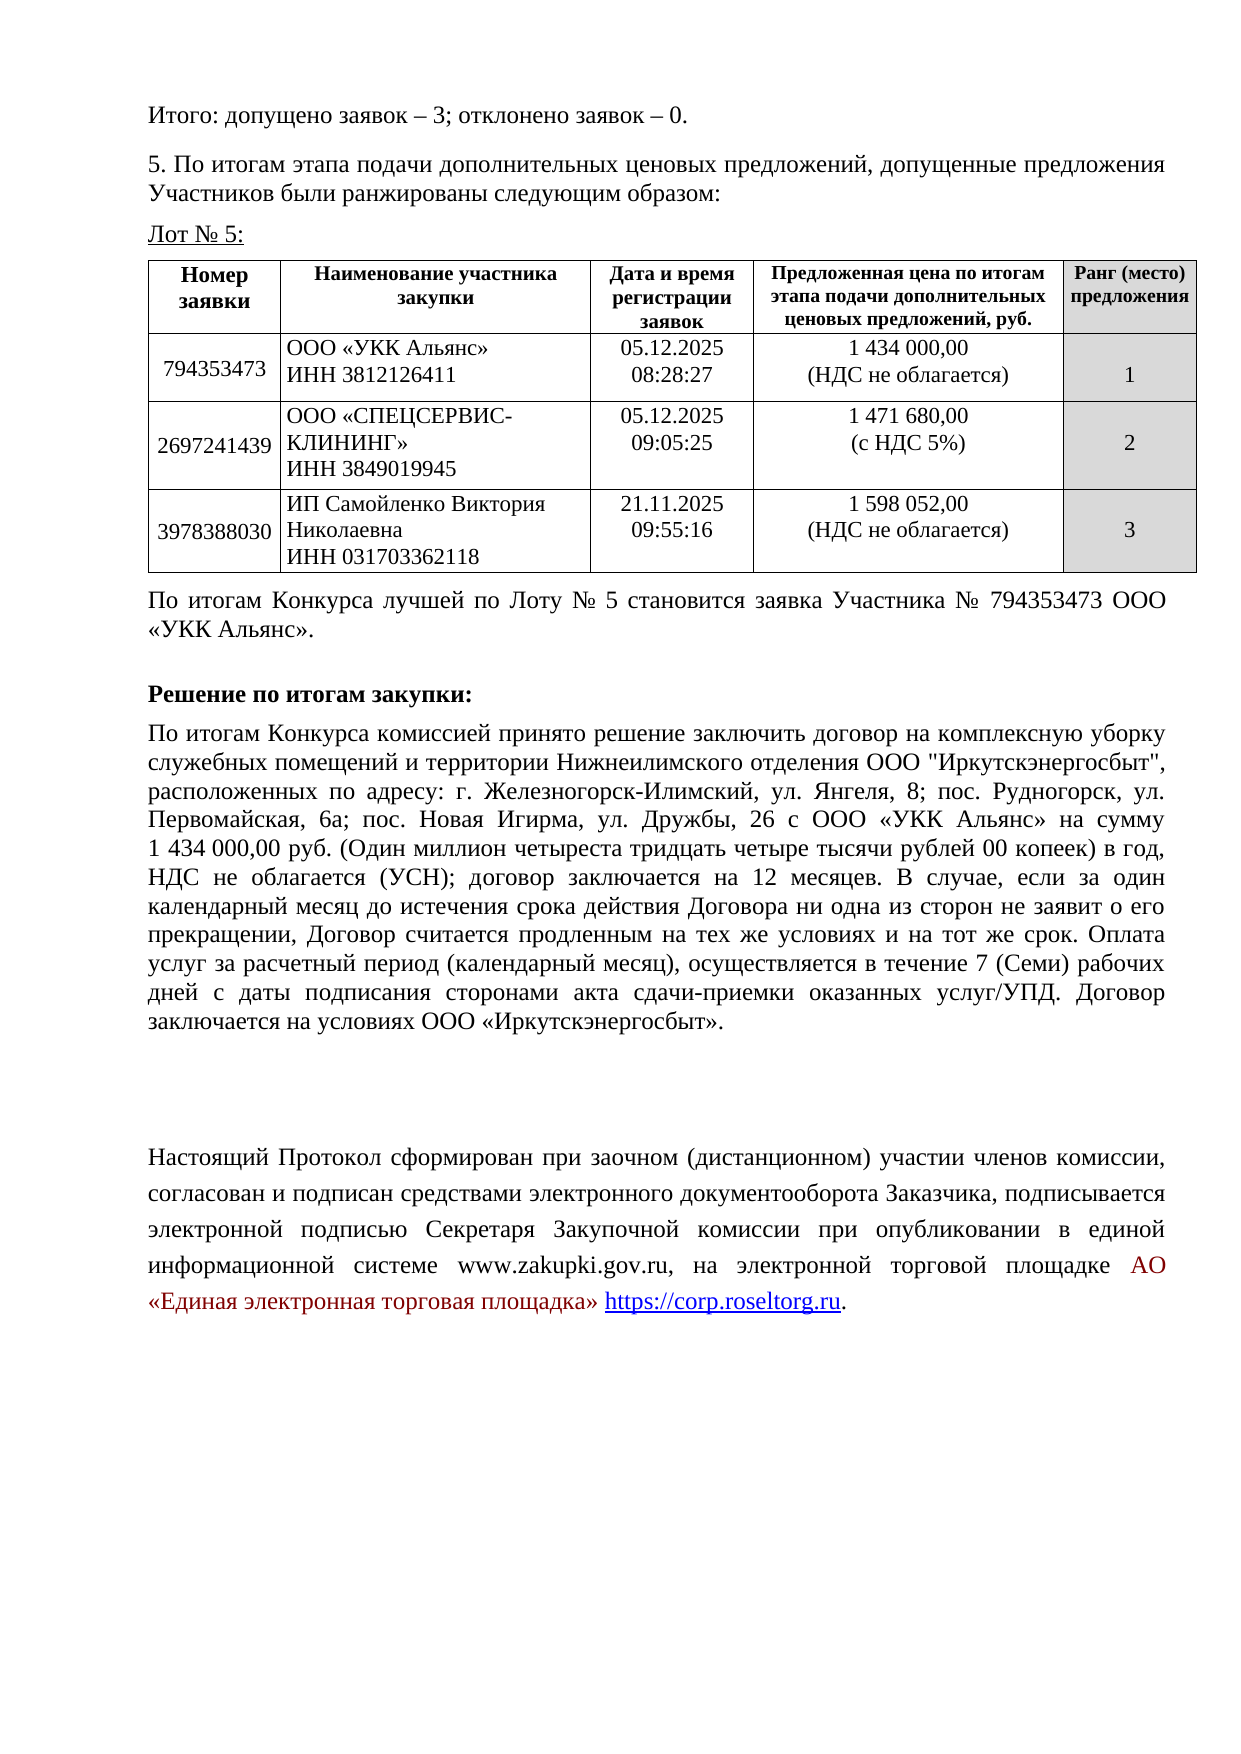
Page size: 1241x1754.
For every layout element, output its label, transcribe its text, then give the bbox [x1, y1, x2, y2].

table_header Предложенная цена по итогам этапа подачи дополнительных ценовых предложений, руб. [754, 261, 1063, 333]
table_cell 794353473 [149, 334, 280, 401]
table_header Ранг (место) предложения [1064, 261, 1196, 333]
text По итогам Конкурса лучшей по Лоту № 5 становится заявка Участника № 794353473 ООО «УКК Альянс». [148, 586, 1166, 643]
table_cell 2 [1064, 402, 1196, 489]
table_cell 05.12.2025 08:28:27 [591, 334, 753, 401]
table_header Номер заявки [149, 261, 280, 333]
table_cell 1 471 680,00 (с НДС 5%) [754, 402, 1063, 489]
table_cell 3978388030 [149, 490, 280, 572]
text Настоящий Протокол сформирован при заочном (дистанционном) участии членов комиссии, согласован и подписан средствами электронного документооборота Заказчика, подписывается электронной подписью Секретаря Закупочной комиссии при опубликовании в единой информационной системе www.zakupki.gov.ru, на электронной торговой площадке АО «Единая электронная торговая площадка» https://corp.roseltorg.ru. [148, 1142, 1166, 1315]
table_cell ООО «УКК Альянс» ИНН 3812126411 [281, 334, 590, 401]
text Итого: допущено заявок – 3; отклонено заявок – 0. [148, 100, 1166, 129]
table_cell ИП Самойленко Виктория Николаевна ИНН 031703362118 [281, 490, 590, 572]
text Решение по итогам закупки: [148, 679, 1166, 708]
table_header Наименование участника закупки [281, 261, 590, 333]
text 5. По итогам этапа подачи дополнительных ценовых предложений, допущенные предложения Участников были ранжированы следующим образом: [148, 149, 1166, 206]
text Лот № 5: [148, 219, 1166, 248]
table_cell 3 [1064, 490, 1196, 572]
table_cell 21.11.2025 09:55:16 [591, 490, 753, 572]
table_cell 1 434 000,00 (НДС не облагается) [754, 334, 1063, 401]
table_cell 2697241439 [149, 402, 280, 489]
table_header Дата и время регистрации заявок [591, 261, 753, 333]
table_cell 1 [1064, 334, 1196, 401]
table_cell 1 598 052,00 (НДС не облагается) [754, 490, 1063, 572]
table_cell ООО «СПЕЦСЕРВИС-КЛИНИНГ» ИНН 3849019945 [281, 402, 590, 489]
table_cell 05.12.2025 09:05:25 [591, 402, 753, 489]
text По итогам Конкурса комиссией принято решение заключить договор на комплексную уборку служебных помещений и территории Нижнеилимского отделения ООО "Иркутскэнергосбыт", расположенных по адресу: г. Железногорск-Илимский, ул. Янгеля, 8; пос. Рудногорск, ул. Первомайская, 6а; пос. Новая Игирма, ул. Дружбы, 26 с ООО «УКК Альянс» на сумму 1 434 000,00 руб. (Один миллион четыреста тридцать четыре тысячи рублей 00 копеек) в год, НДС не облагается (УСН); договор заключается на 12 месяцев. В случае, если за один календарный месяц до истечения срока действия Договора ни одна из сторон не заявит о его прекращении, Договор считается продленным на тех же условиях и на тот же срок. Оплата услуг за расчетный период (календарный месяц), осуществляется в течение 7 (Семи) рабочих дней с даты подписания сторонами акта сдачи-приемки оказанных услуг/УПД. Договор заключается на условиях ООО «Иркутскэнергосбыт». [148, 718, 1166, 1034]
